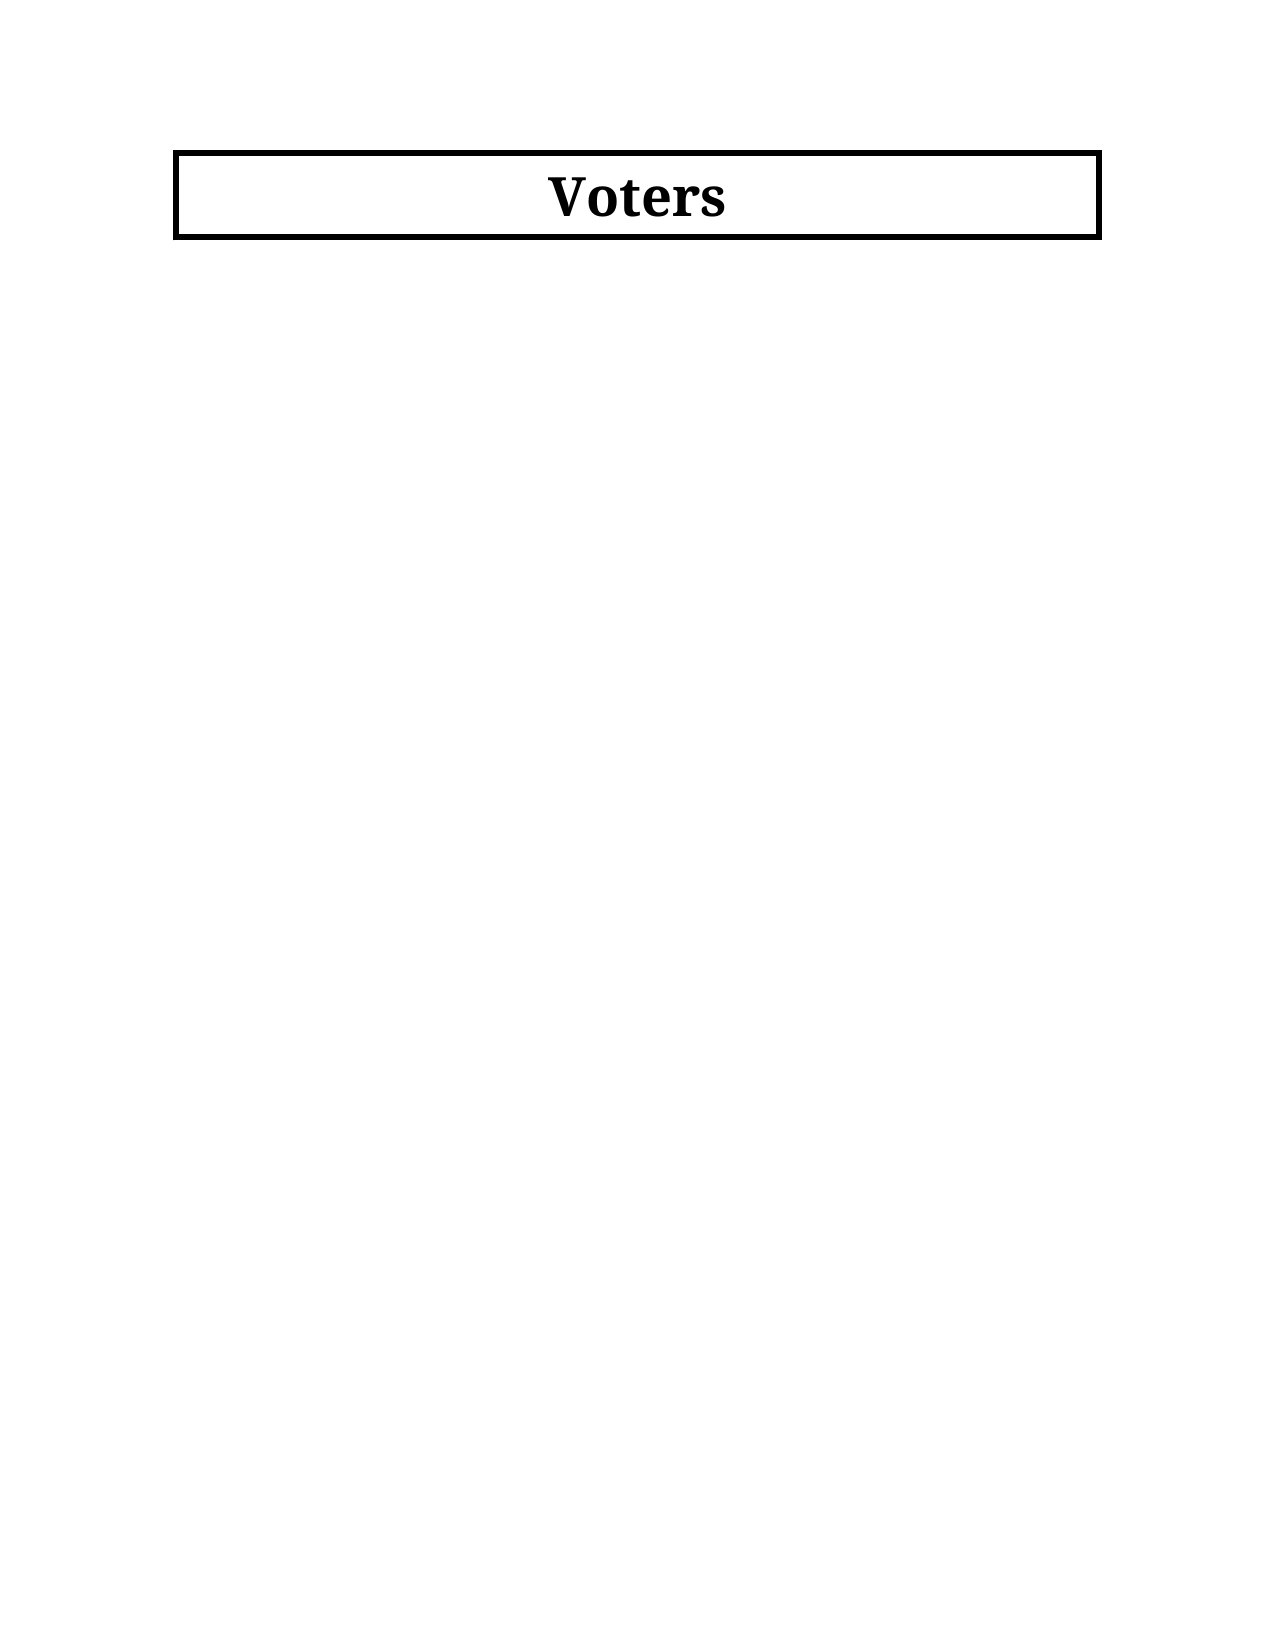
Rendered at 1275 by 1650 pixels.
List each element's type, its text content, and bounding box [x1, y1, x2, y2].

subtitle Voters [179, 156, 1096, 234]
